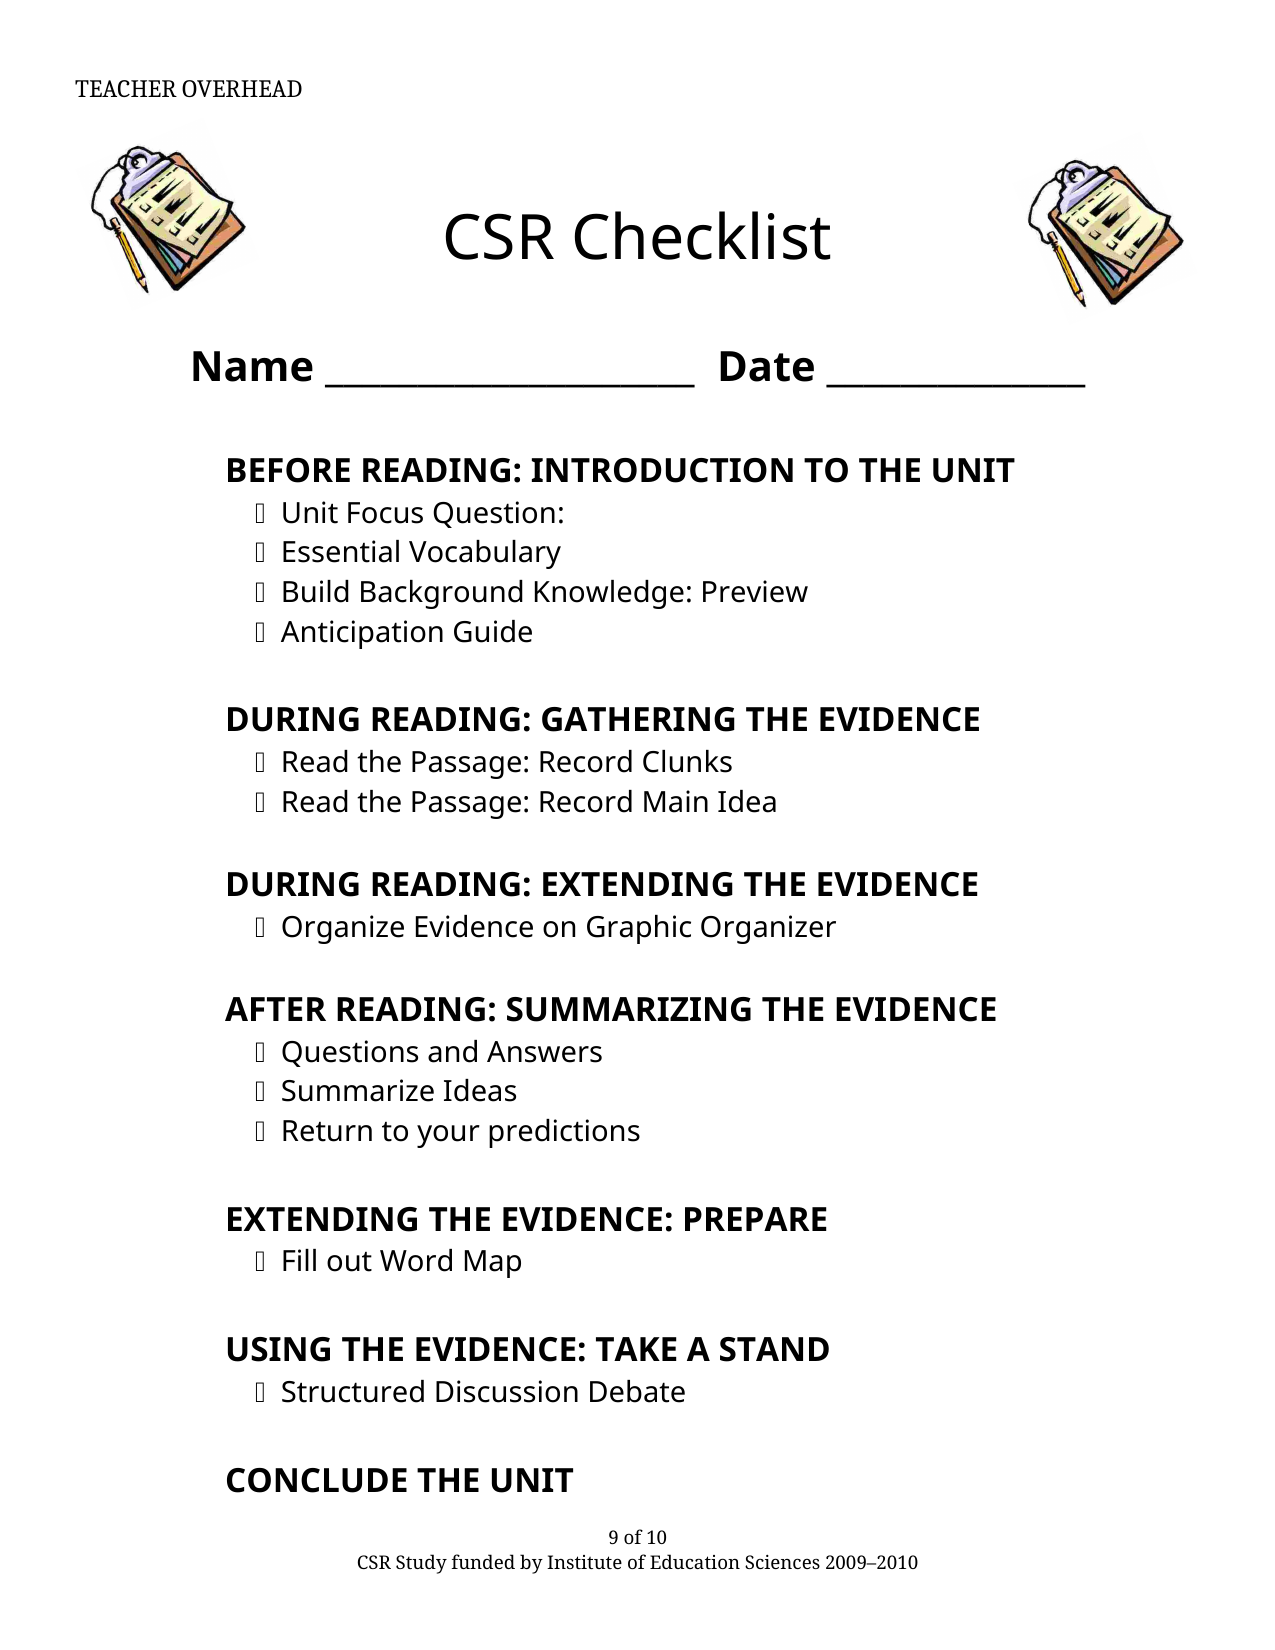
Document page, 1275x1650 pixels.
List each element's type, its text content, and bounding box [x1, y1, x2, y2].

text Summarize Ideas [255, 1071, 1200, 1110]
text Read the Passage: Record Clunks [255, 742, 1200, 781]
text EXTENDING THE EVIDENCE: PREPARE [225, 1195, 1200, 1241]
text Return to your predictions [255, 1110, 1200, 1150]
text Essential Vocabulary [255, 532, 1200, 571]
text Build Background Knowledge: Preview [255, 571, 1200, 611]
title Name ____________________ Date ______________ [75, 337, 1200, 393]
text Organize Evidence on Graphic Organizer [255, 906, 1200, 946]
text Structured Discussion Debate [255, 1371, 1200, 1411]
picture [76, 118, 233, 193]
text CONCLUDE THE UNIT [225, 1456, 1200, 1502]
picture [1051, 278, 1183, 324]
text Unit Focus Question: [255, 492, 1200, 532]
text BEFORE READING: INTRODUCTION TO THE UNIT [225, 447, 1200, 492]
text AFTER : SUMMARIZING THE EVIDENCE [225, 985, 1200, 1031]
text Anticipation Guide [255, 611, 1200, 651]
text Questions and Answers [255, 1031, 1200, 1071]
text USING THE EVIDENCE: TAKE A STAND [225, 1326, 1200, 1371]
picture [1013, 132, 1165, 193]
picture [120, 278, 211, 310]
title CSR Checklist [75, 193, 1200, 278]
text Fill out Word Map [255, 1241, 1200, 1280]
text DURING : GATHERING THE EVIDENCE [225, 696, 1200, 742]
text DURING : EXTENDING THE EVIDENCE [225, 861, 1200, 906]
text Read the Passage: Record Main Idea [255, 781, 1200, 821]
